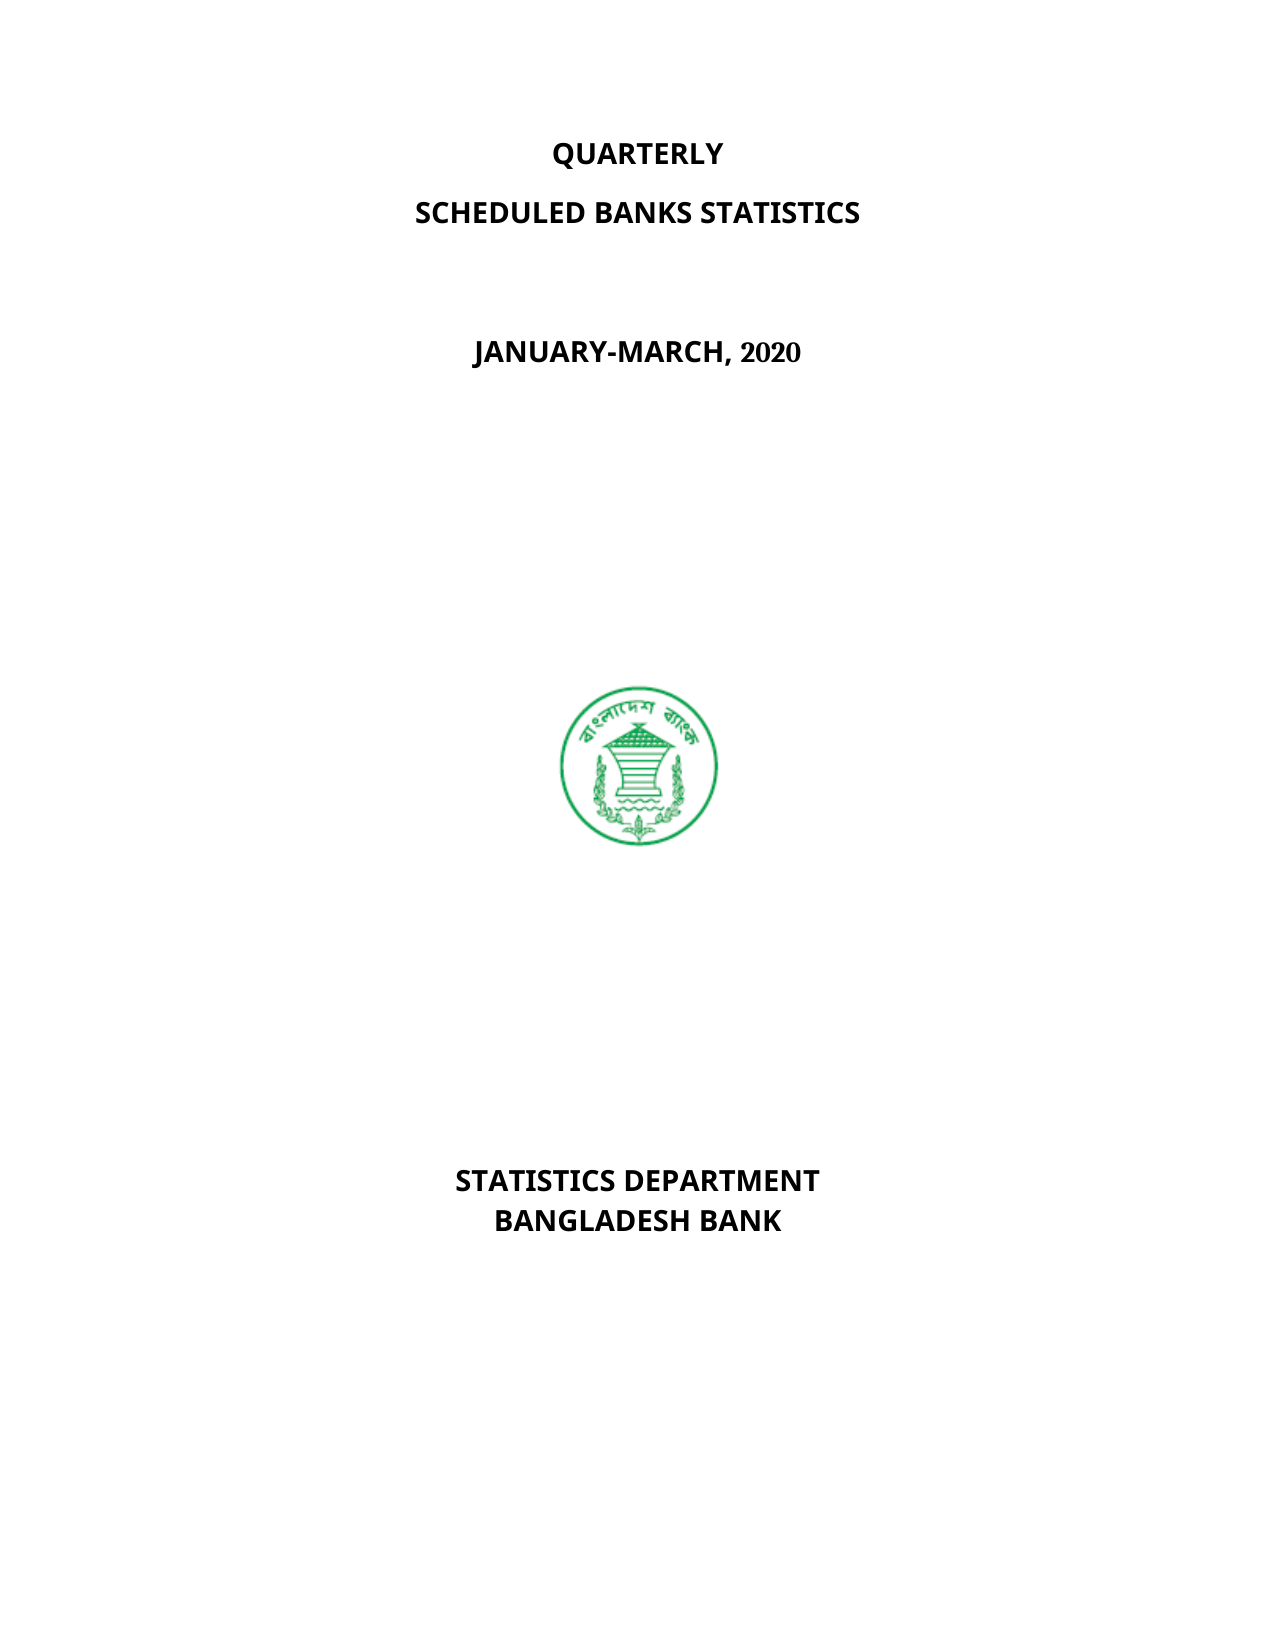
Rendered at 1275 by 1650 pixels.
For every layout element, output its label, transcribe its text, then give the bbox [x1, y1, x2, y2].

subtitle QUARTERLY [150, 133, 1125, 173]
text STATISTICS DEPARTMENT [150, 1160, 1125, 1200]
text JANUARY-MARCH, 2020 [150, 332, 1125, 371]
text BANGLADESH BANK [150, 1200, 1125, 1240]
text SCHEDULED BANKS STATISTICS [150, 193, 1125, 232]
